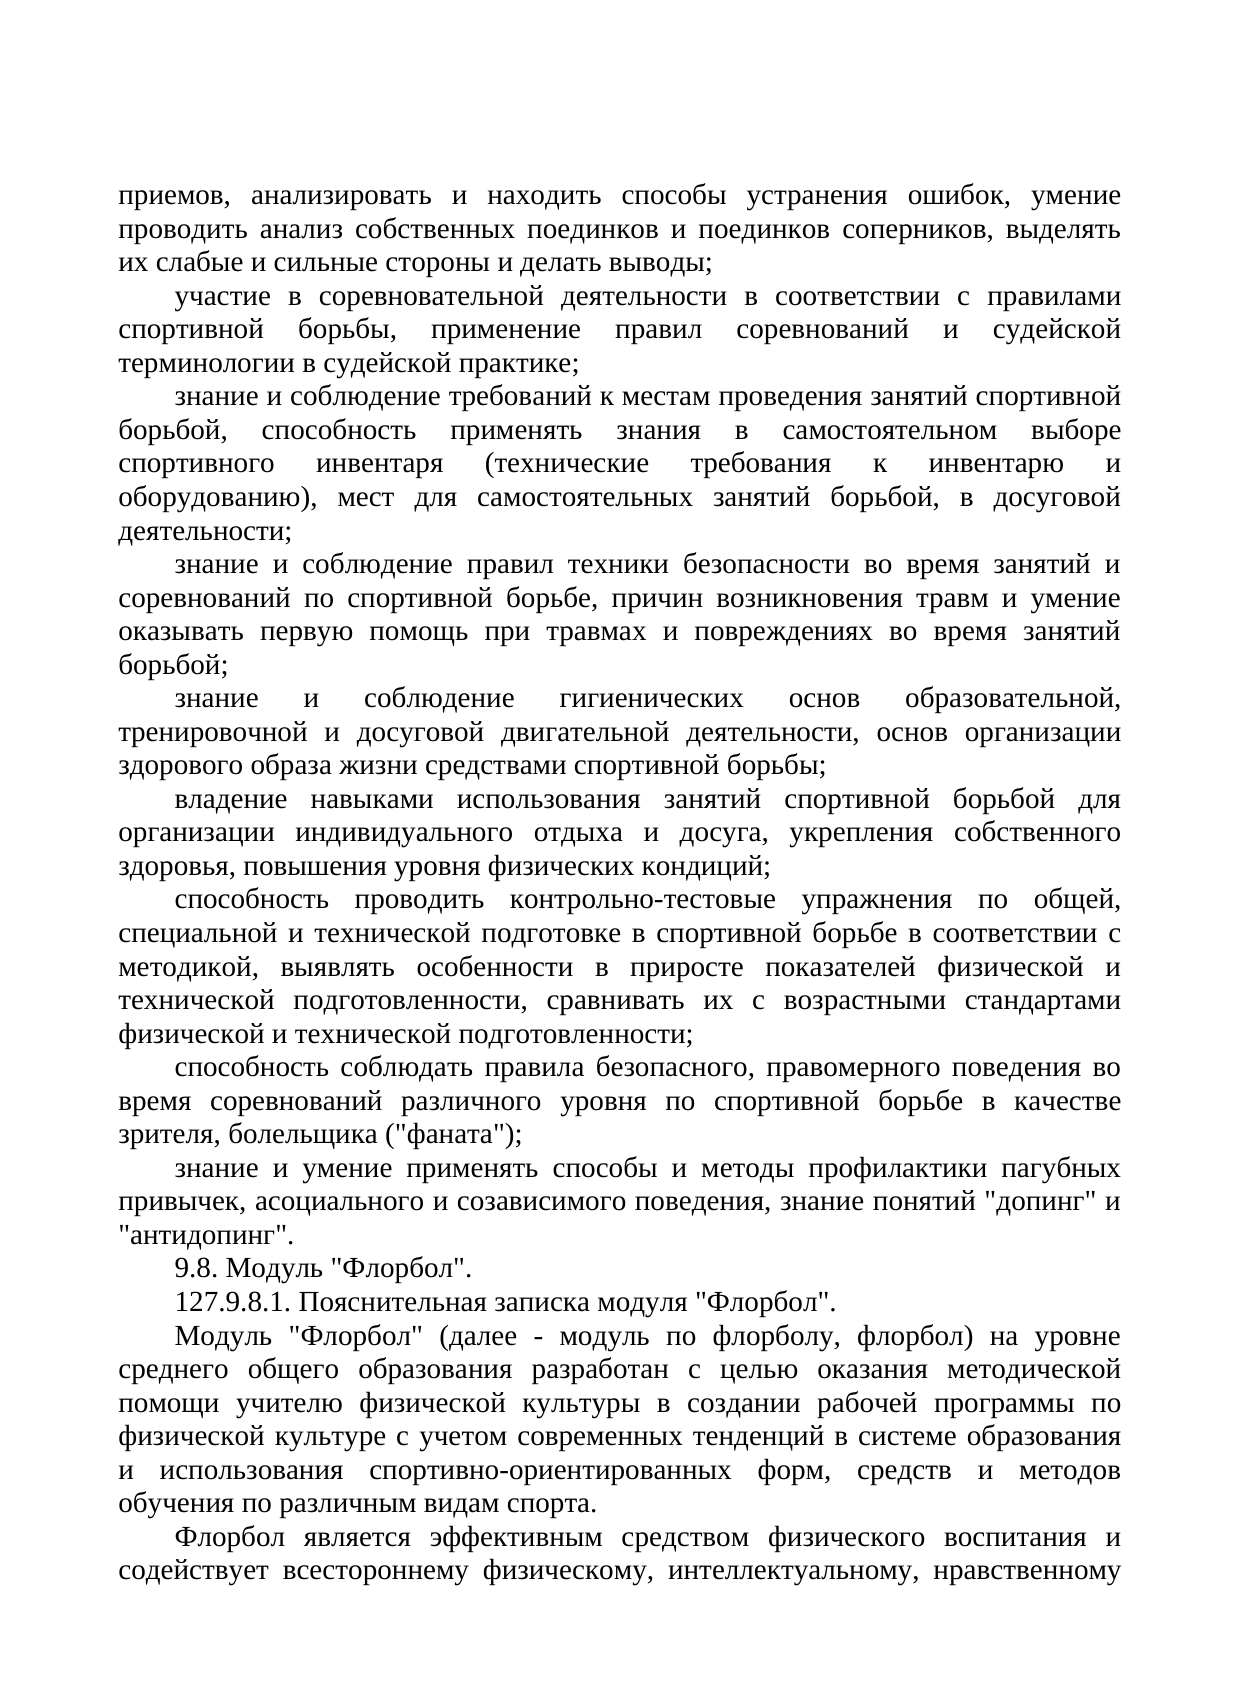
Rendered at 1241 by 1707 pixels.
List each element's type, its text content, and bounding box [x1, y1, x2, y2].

text способность соблюдать правила безопасного, правомерного поведения во время соревнований различного уровня по спортивной борьбе в качестве зрителя, болельщика ("фаната"); [118, 1049, 1122, 1150]
text владение навыками использования занятий спортивной борьбой для организации индивидуального отдыха и досуга, укрепления собственного здоровья, повышения уровня физических кондиций; [118, 781, 1122, 882]
text знание и умение применять способы и методы профилактики пагубных привычек, асоциального и созависимого поведения, знание понятий "допинг" и "антидопинг". [118, 1150, 1122, 1251]
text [118, 177, 1122, 278]
text знание и соблюдение гигиенических основ образовательной, тренировочной и досуговой двигательной деятельности, основ организации здорового образа жизни средствами спортивной борьбы; [118, 680, 1122, 781]
text 127.9.8.1. Пояснительная записка модуля "Флорбол". [118, 1284, 1122, 1318]
text знание и соблюдение правил техники безопасности во время занятий и соревнований по спортивной борьбе, причин возникновения травм и умение оказывать первую помощь при травмах и повреждениях во время занятий борьбой; [118, 546, 1122, 680]
text знание и соблюдение требований к местам проведения занятий спортивной борьбой, способность применять знания в самостоятельном выборе спортивного инвентаря (технические требования к инвентарю и оборудованию), мест для самостоятельных занятий борьбой, в досуговой деятельности; [118, 378, 1122, 546]
text участие в соревновательной деятельности в соответствии с правилами спортивной борьбы, применение правил соревнований и судейской терминологии в судейской практике; [118, 278, 1122, 378]
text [118, 1519, 1122, 1586]
text 9.8. Модуль "Флорбол". [118, 1251, 1122, 1284]
text Модуль "Флорбол" (далее - модуль по флорболу, флорбол) на уровне среднего общего образования разработан с целью оказания методической помощи учителю физической культуры в создании рабочей программы по физической культуре с учетом современных тенденций в системе образования и использования спортивно-ориентированных форм, средств и методов обучения по различным видам спорта. [118, 1318, 1122, 1519]
text способность проводить контрольно-тестовые упражнения по общей, специальной и технической подготовке в спортивной борьбе в соответствии с методикой, выявлять особенности в приросте показателей физической и технической подготовленности, сравнивать их с возрастными стандартами физической и технической подготовленности; [118, 882, 1122, 1049]
